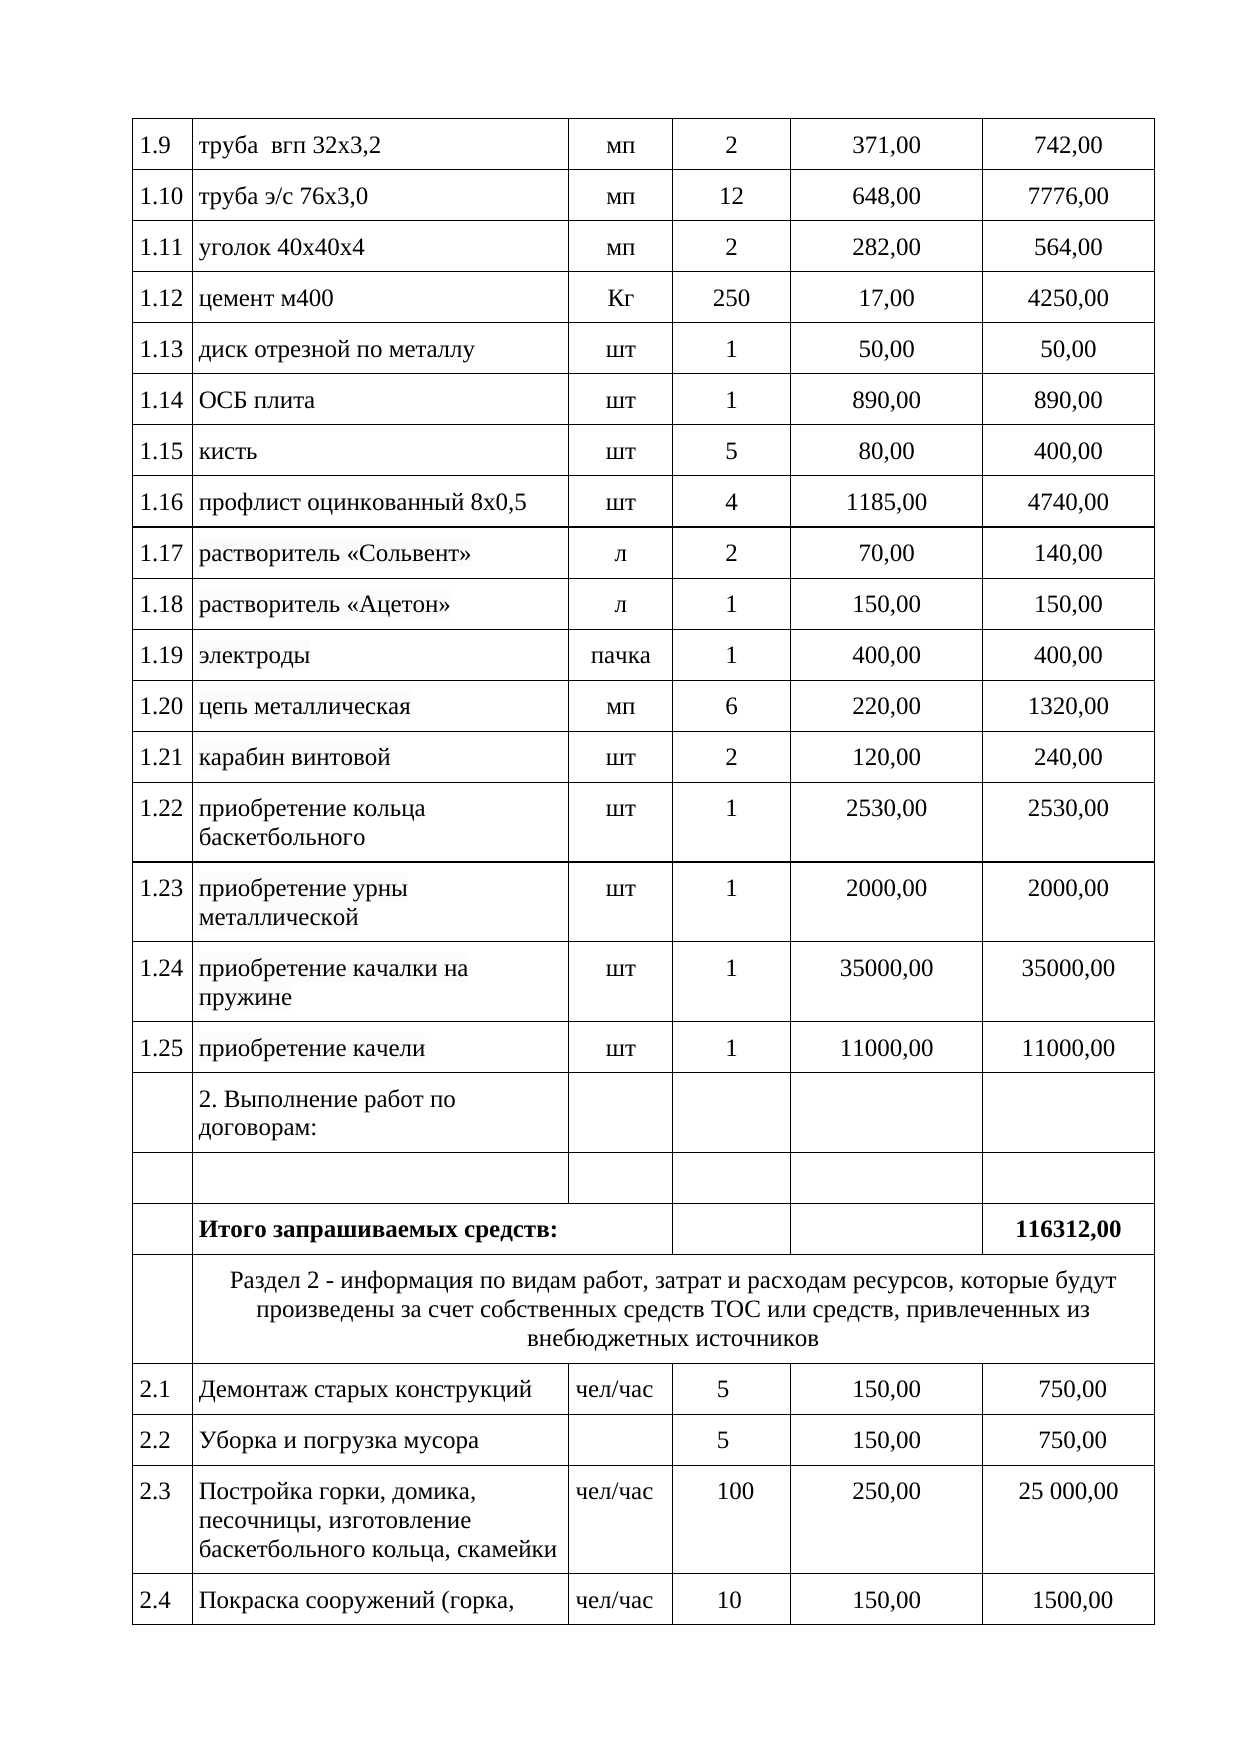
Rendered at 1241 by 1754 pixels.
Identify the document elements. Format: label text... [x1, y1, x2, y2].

table_cell 1 [673, 942, 790, 1021]
table_cell 35000,00 [791, 942, 982, 1021]
table_cell 150,00 [791, 1364, 982, 1413]
table_cell 1.21 [133, 732, 192, 782]
table_cell 5 [673, 425, 790, 475]
table_cell 1.12 [133, 272, 192, 322]
table_cell 2530,00 [983, 783, 1154, 861]
table_cell шт [569, 783, 672, 861]
table_cell приобретение качели [193, 1022, 568, 1072]
table_cell чел/час [569, 1574, 672, 1624]
table_cell шт [569, 374, 672, 424]
table_cell 12 [673, 170, 790, 220]
table_cell 5 [673, 1364, 790, 1413]
table_cell [673, 1153, 790, 1203]
table_cell 564,00 [983, 221, 1154, 271]
table_cell 4250,00 [983, 272, 1154, 322]
table_cell 890,00 [791, 374, 982, 424]
table_cell Уборка и погрузка мусора [193, 1415, 568, 1464]
table_cell шт [569, 323, 672, 373]
table_cell 70,00 [791, 528, 982, 577]
table_cell 2000,00 [791, 863, 982, 941]
table_cell 50,00 [791, 323, 982, 373]
table_cell [569, 1153, 672, 1203]
table_cell 250,00 [791, 1466, 982, 1573]
table_cell 648,00 [791, 170, 982, 220]
table_cell Демонтаж старых конструкций [193, 1364, 568, 1413]
table_cell 1.9 [133, 119, 192, 169]
table_cell 2.2 [133, 1415, 192, 1464]
table_cell 6 [673, 681, 790, 731]
table_cell приобретение кольца баскетбольного [193, 783, 568, 861]
table_cell [791, 1153, 982, 1203]
table_cell растворитель «Ацетон» [193, 579, 568, 628]
table_cell 10 [673, 1574, 790, 1624]
table_cell [673, 1204, 790, 1254]
table_cell мп [569, 221, 672, 271]
table_cell цепь металлическая [193, 681, 568, 731]
table_cell [133, 1153, 192, 1203]
table_cell чел/час [569, 1364, 672, 1413]
table_cell 2 [673, 119, 790, 169]
table_cell 1 [673, 783, 790, 861]
table_cell [791, 1204, 982, 1254]
table_cell 2 [673, 732, 790, 782]
table_cell 1 [673, 863, 790, 941]
table_cell 1.25 [133, 1022, 192, 1072]
table_cell шт [569, 863, 672, 941]
table_cell 150,00 [983, 579, 1154, 628]
table_cell [983, 1073, 1154, 1152]
table_cell л [569, 528, 672, 577]
table_cell [133, 1255, 192, 1362]
table_cell 750,00 [983, 1364, 1154, 1413]
table_cell труба э/с 76х3,0 [193, 170, 568, 220]
table_cell 1.15 [133, 425, 192, 475]
table_cell 50,00 [983, 323, 1154, 373]
table_cell 1.24 [133, 942, 192, 1021]
table_cell 400,00 [791, 630, 982, 679]
table_cell 220,00 [791, 681, 982, 731]
table_cell шт [569, 425, 672, 475]
table_cell 1 [673, 630, 790, 679]
table_cell 1.10 [133, 170, 192, 220]
table_cell 7776,00 [983, 170, 1154, 220]
table_cell [791, 1073, 982, 1152]
table_cell 1.13 [133, 323, 192, 373]
table_cell 1.19 [133, 630, 192, 679]
table_cell [133, 1204, 192, 1254]
table_cell 2. Выполнение работ по договорам: [193, 1073, 568, 1152]
table_cell 742,00 [983, 119, 1154, 169]
table_cell 80,00 [791, 425, 982, 475]
table_cell электроды [193, 630, 568, 679]
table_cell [193, 1574, 568, 1624]
table_cell 2.1 [133, 1364, 192, 1413]
table_cell шт [569, 476, 672, 526]
table_cell пачка [569, 630, 672, 679]
table_cell 1.11 [133, 221, 192, 271]
table_cell 400,00 [983, 630, 1154, 679]
table_cell мп [569, 681, 672, 731]
table_cell 4740,00 [983, 476, 1154, 526]
table_cell 1185,00 [791, 476, 982, 526]
table_cell 240,00 [983, 732, 1154, 782]
table_cell 750,00 [983, 1415, 1154, 1464]
table_cell [193, 1153, 568, 1203]
table_cell ОСБ плита [193, 374, 568, 424]
table_cell приобретение качалки на пружине [193, 942, 568, 1021]
table_cell 400,00 [983, 425, 1154, 475]
table_cell растворитель «Сольвент» [193, 528, 568, 577]
table_cell [569, 1073, 672, 1152]
table_cell 150,00 [791, 1415, 982, 1464]
table_cell 2.4 [133, 1574, 192, 1624]
table_cell приобретение урны металлической [193, 863, 568, 941]
table_cell Раздел 2 - информация по видам работ, затрат и расходам ресурсов, которые будут произведены за счет собственных средств ТОС или средств, привлеченных из внебюджетных источников [193, 1255, 1154, 1362]
table_cell 2 [673, 221, 790, 271]
table_cell 11000,00 [983, 1022, 1154, 1072]
table_cell 890,00 [983, 374, 1154, 424]
table_cell 4 [673, 476, 790, 526]
table_cell 282,00 [791, 221, 982, 271]
table_cell 2.3 [133, 1466, 192, 1573]
table_cell 1.18 [133, 579, 192, 628]
table_cell 1 [673, 579, 790, 628]
table_cell [983, 1153, 1154, 1203]
table_cell 371,00 [791, 119, 982, 169]
table_cell цемент м400 [193, 272, 568, 322]
table_cell профлист оцинкованный 8х0,5 [193, 476, 568, 526]
table_cell 17,00 [791, 272, 982, 322]
table_cell 250 [673, 272, 790, 322]
table_cell диск отрезной по металлу [193, 323, 568, 373]
table_cell 1 [673, 374, 790, 424]
table_cell 150,00 [791, 1574, 982, 1624]
table_cell 5 [673, 1415, 790, 1464]
table_cell кисть [193, 425, 568, 475]
table_cell уголок 40х40х4 [193, 221, 568, 271]
table_cell 1.14 [133, 374, 192, 424]
table_cell карабин винтовой [193, 732, 568, 782]
table_cell 1.16 [133, 476, 192, 526]
table_cell [673, 1073, 790, 1152]
table_cell 2 [673, 528, 790, 577]
table_cell Постройка горки, домика, песочницы, изготовление баскетбольного кольца, скамейки [193, 1466, 568, 1573]
table_cell [133, 1073, 192, 1152]
table_cell 25 000,00 [983, 1466, 1154, 1573]
table_cell труба вгп 32х3,2 [193, 119, 568, 169]
table_cell 1320,00 [983, 681, 1154, 731]
table_cell л [569, 579, 672, 628]
table_cell 116312,00 [983, 1204, 1154, 1254]
table_cell 2530,00 [791, 783, 982, 861]
table_cell 35000,00 [983, 942, 1154, 1021]
table_cell шт [569, 1022, 672, 1072]
table_cell Кг [569, 272, 672, 322]
table_cell [569, 1415, 672, 1464]
table_cell 1 [673, 1022, 790, 1072]
table_cell шт [569, 942, 672, 1021]
table_cell чел/час [569, 1466, 672, 1573]
table_cell 11000,00 [791, 1022, 982, 1072]
table_cell 150,00 [791, 579, 982, 628]
table_cell 1.22 [133, 783, 192, 861]
table_cell шт [569, 732, 672, 782]
table_cell 2000,00 [983, 863, 1154, 941]
table_cell 1500,00 [983, 1574, 1154, 1624]
table_cell 100 [673, 1466, 790, 1573]
table_cell 1.20 [133, 681, 192, 731]
table_cell 140,00 [983, 528, 1154, 577]
table_cell мп [569, 170, 672, 220]
table_cell 120,00 [791, 732, 982, 782]
table_cell 1 [673, 323, 790, 373]
table_cell мп [569, 119, 672, 169]
table_cell 1.23 [133, 863, 192, 941]
table_cell 1.17 [133, 528, 192, 577]
table_cell Итого запрашиваемых средств: [193, 1204, 672, 1254]
